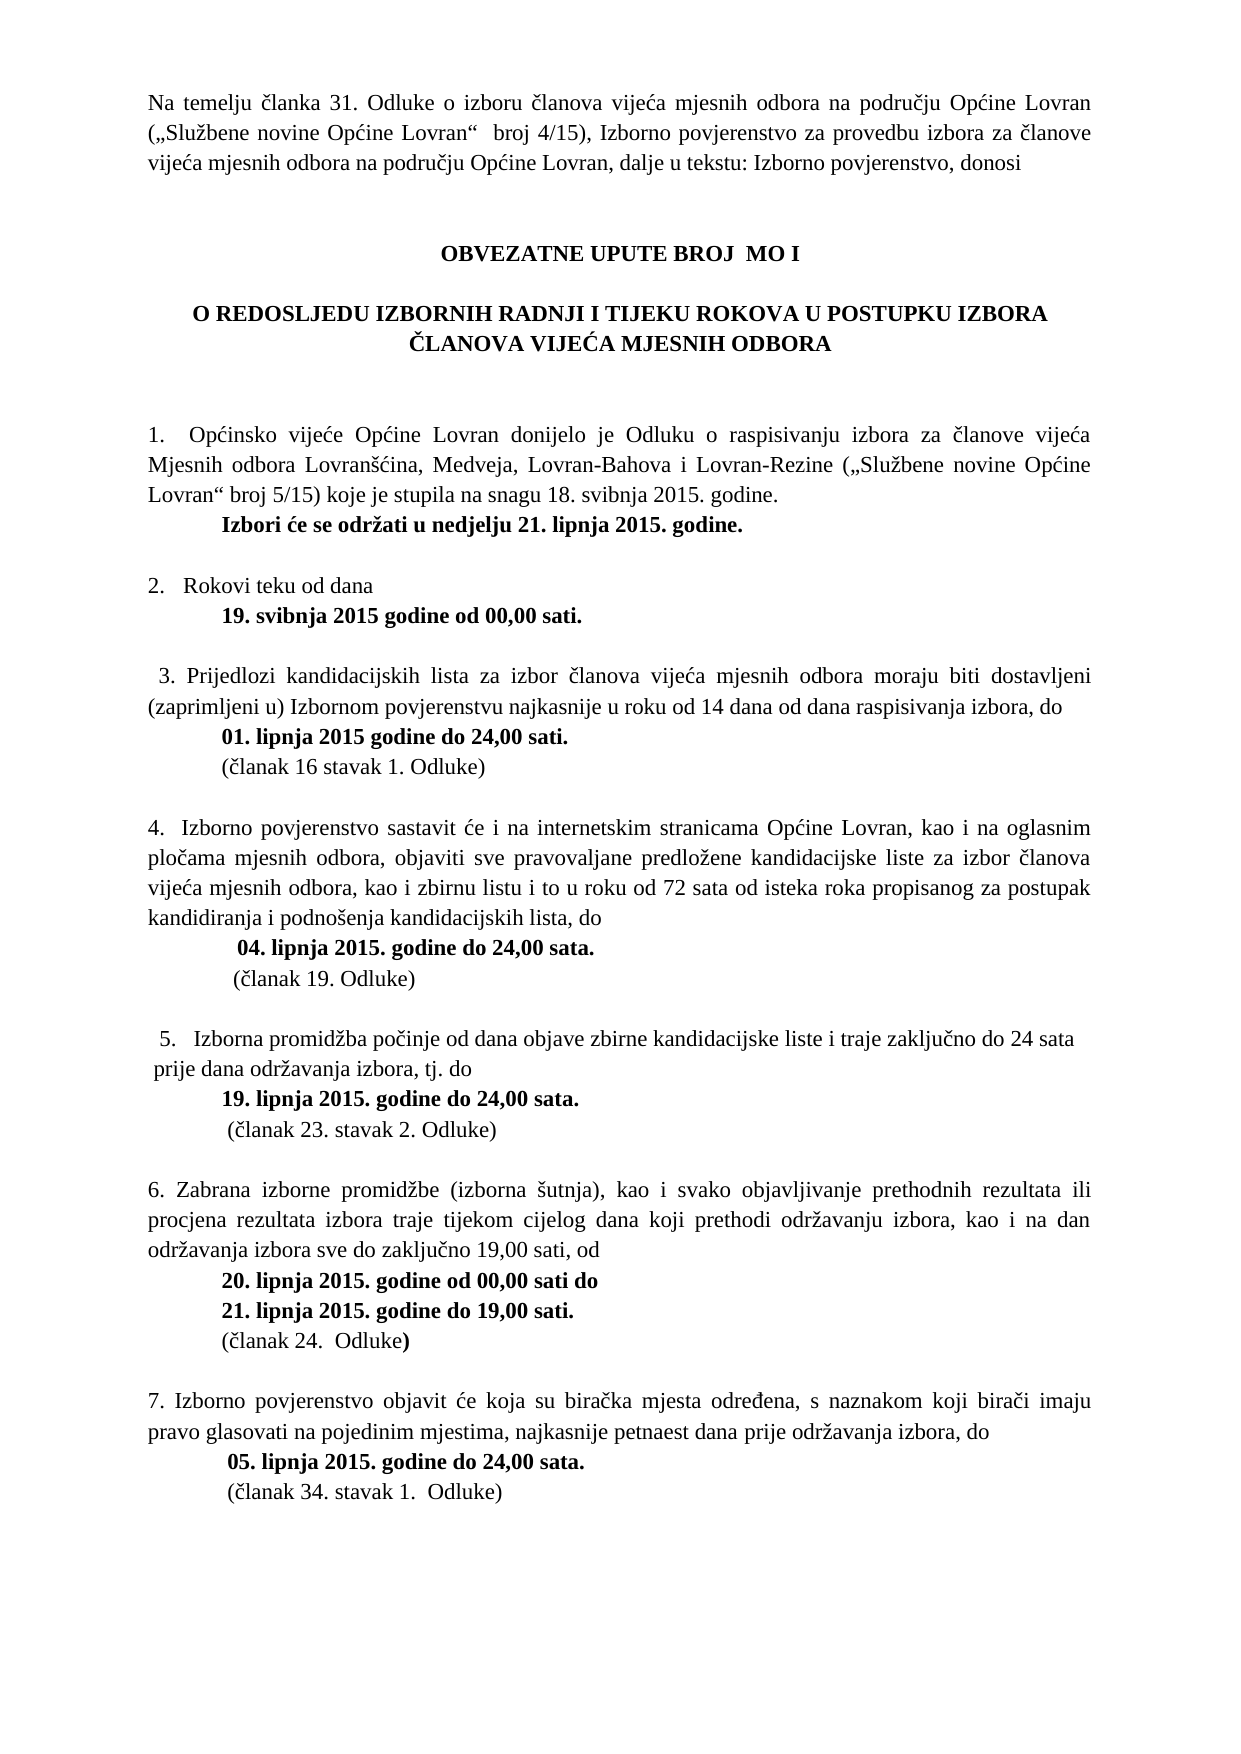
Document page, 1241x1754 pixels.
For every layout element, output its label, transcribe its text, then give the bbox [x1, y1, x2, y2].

text Na temelju članka 31. Odluke o izboru članova vijeća mjesnih odbora na području Općine Lovran („Službene novine Općine Lovran“ broj 4/15), Izborno povjerenstvo za provedbu izbora za članove vijeća mjesnih odbora na području Općine Lovran, dalje u tekstu: Izborno povjerenstvo, donosi [148, 89, 1093, 175]
text 21. lipnja 2015. godine do 19,00 sati. [148, 1297, 1093, 1323]
text O REDOSLJEDU IZBORNIH RADNJI I TIJEKU ROKOVA U POSTUPKU IZBORA ČLANOVA VIJEĆA MJESNIH ODBORA [148, 300, 1093, 357]
list 20. lipnja 2015. godine od 00,00 sati do [148, 1267, 1093, 1293]
list (članak 19. Odluke) [221, 965, 1093, 991]
list 6. Zabrana izborne promidžbe (izborna šutnja), kao i svako objavljivanje prethodnih rezultata ili procjena rezultata izbora traje tijekom cijelog dana koji prethodi održavanju izbora, kao i na dan održavanja izbora sve do zaključno 19,00 sati, od [148, 1176, 1093, 1263]
list 04. lipnja 2015. godine do 24,00 sata. [148, 934, 1093, 961]
list 05. lipnja 2015. godine do 24,00 sata. [148, 1448, 1093, 1474]
list Izbori će se održati u nedjelju 21. lipnja 2015. godine. [148, 512, 1093, 538]
list (članak 34. stavak 1. Odluke) [148, 1478, 1093, 1504]
list (članak 24. Odluke) [148, 1327, 1093, 1353]
list Rokovi teku od dana [148, 572, 1093, 598]
list 19. svibnja 2015 godine od 00,00 sati. [148, 602, 1093, 628]
text 01. lipnja 2015 godine do 24,00 sati. [148, 723, 1093, 749]
list Općinsko vijeće Općine Lovran donijelo je Odluku o raspisivanju izbora za članove vijeća Mjesnih odbora Lovranšćina, Medveja, Lovran-Bahova i Lovran-Rezine („Službene novine Općine Lovran“ broj 5/15) koje je stupila na snagu 18. svibnja 2015. godine. [148, 421, 1093, 508]
text 19. lipnja 2015. godine do 24,00 sata. [148, 1086, 1093, 1112]
list 3. Prijedlozi kandidacijskih lista za izbor članova vijeća mjesnih odbora moraju biti dostavljeni (zaprimljeni u) Izbornom povjerenstvu najkasnije u roku od 14 dana od dana raspisivanja izbora, do [148, 663, 1093, 719]
list prije dana održavanja izbora, tj. do [148, 1055, 1093, 1082]
list 5. Izborna promidžba počinje od dana objave zbirne kandidacijske liste i traje zaključno do 24 sata [148, 1025, 1093, 1051]
text (članak 16 stavak 1. Odluke) [148, 753, 1093, 779]
list 7. Izborno povjerenstvo objavit će koja su biračka mjesta određena, s naznakom koji birači imaju pravo glasovati na pojedinim mjestima, najkasnije petnaest dana prije održavanja izbora, do [148, 1388, 1093, 1444]
list 4. Izborno povjerenstvo sastavit će i na internetskim stranicama Općine Lovran, kao i na oglasnim pločama mjesnih odbora, objaviti sve pravovaljane predložene kandidacijske liste za izbor članova vijeća mjesnih odbora, kao i zbirnu listu i to u roku od 72 sata od isteka roka propisanog za postupak kandidiranja i podnošenja kandidacijskih lista, do [148, 814, 1093, 931]
text (članak 23. stavak 2. Odluke) [148, 1116, 1093, 1142]
text OBVEZATNE UPUTE BROJ MO I [148, 240, 1093, 266]
